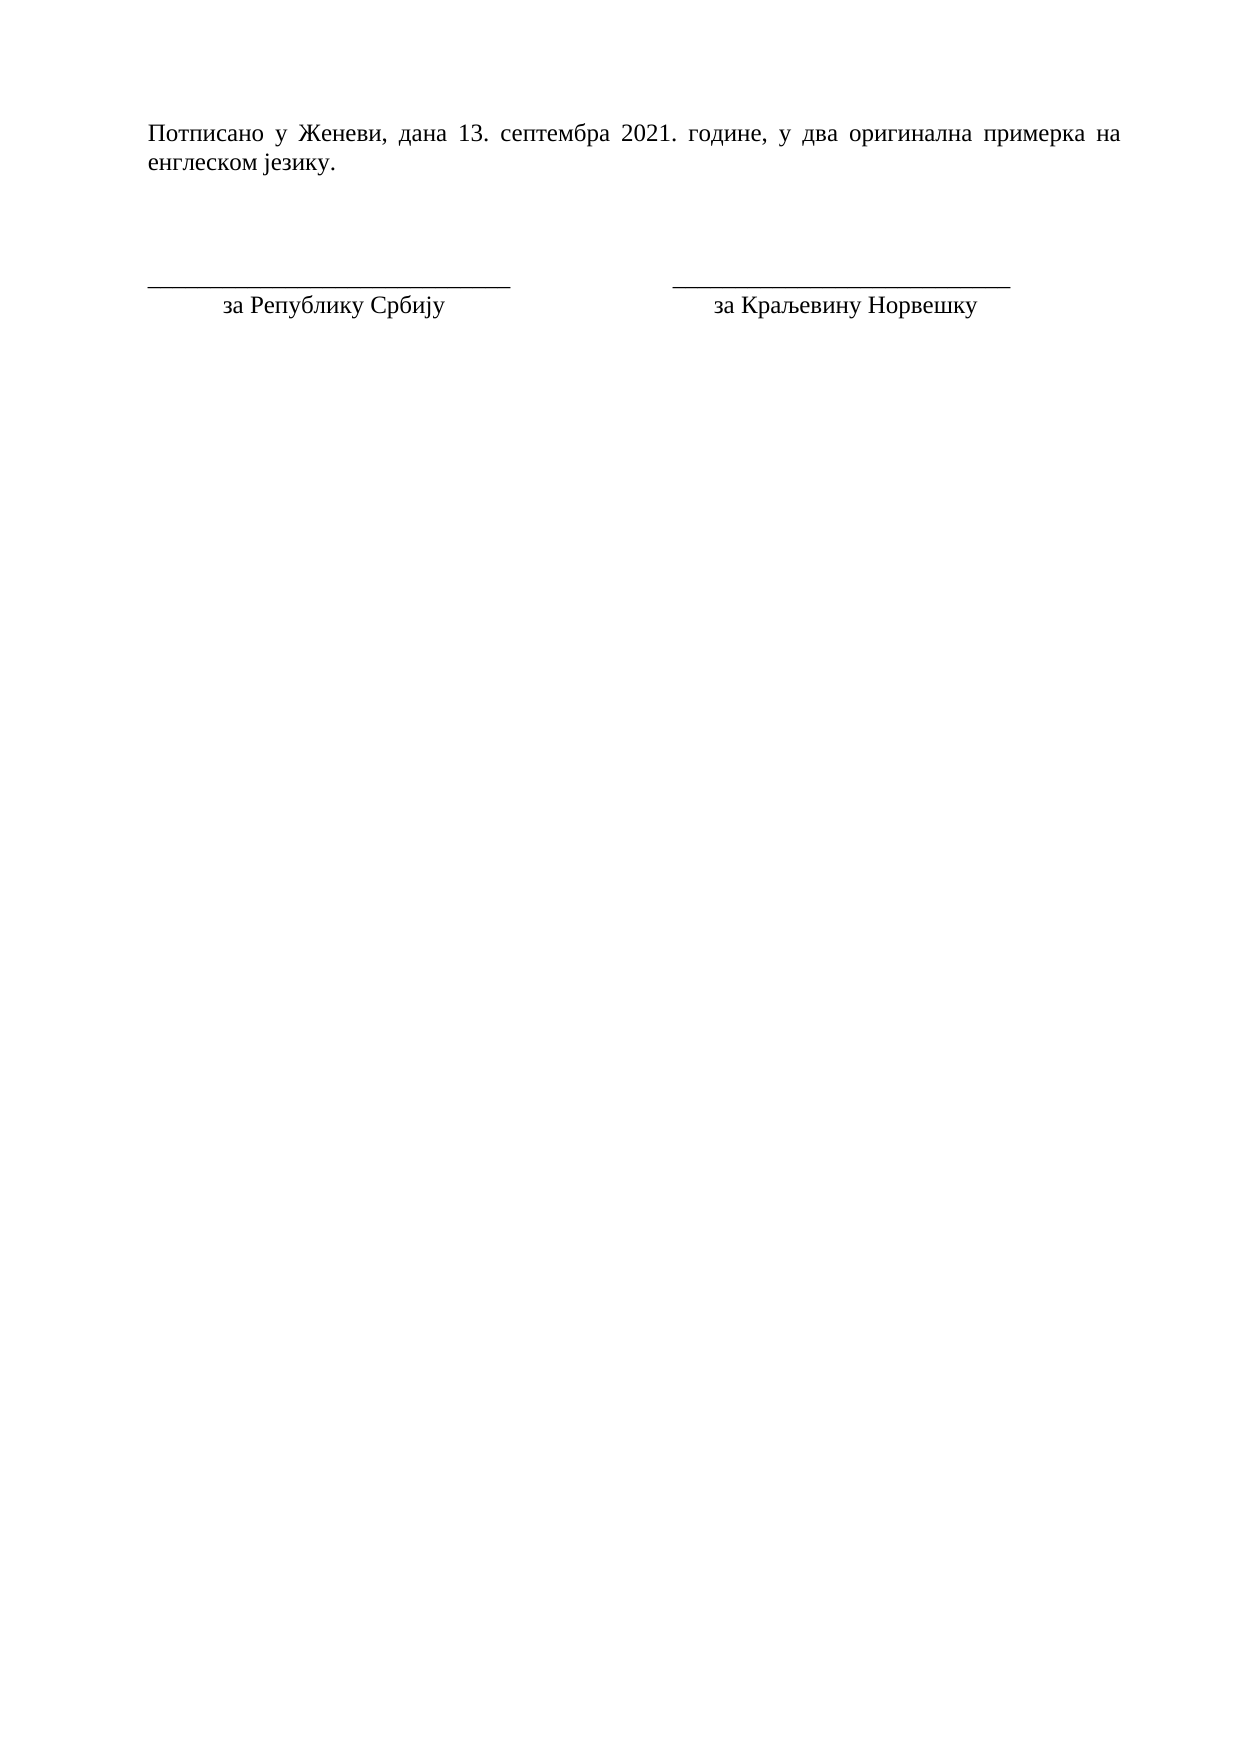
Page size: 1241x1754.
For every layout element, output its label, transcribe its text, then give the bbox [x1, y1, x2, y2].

text Потписано у Женеви, дана 13. септембра 2021. године, у два оригинална примерка на енглеском језику. [148, 118, 1122, 176]
text _____________________________ ___________________________ за Републику Србију за Краљевину Норвешку [148, 262, 1122, 319]
